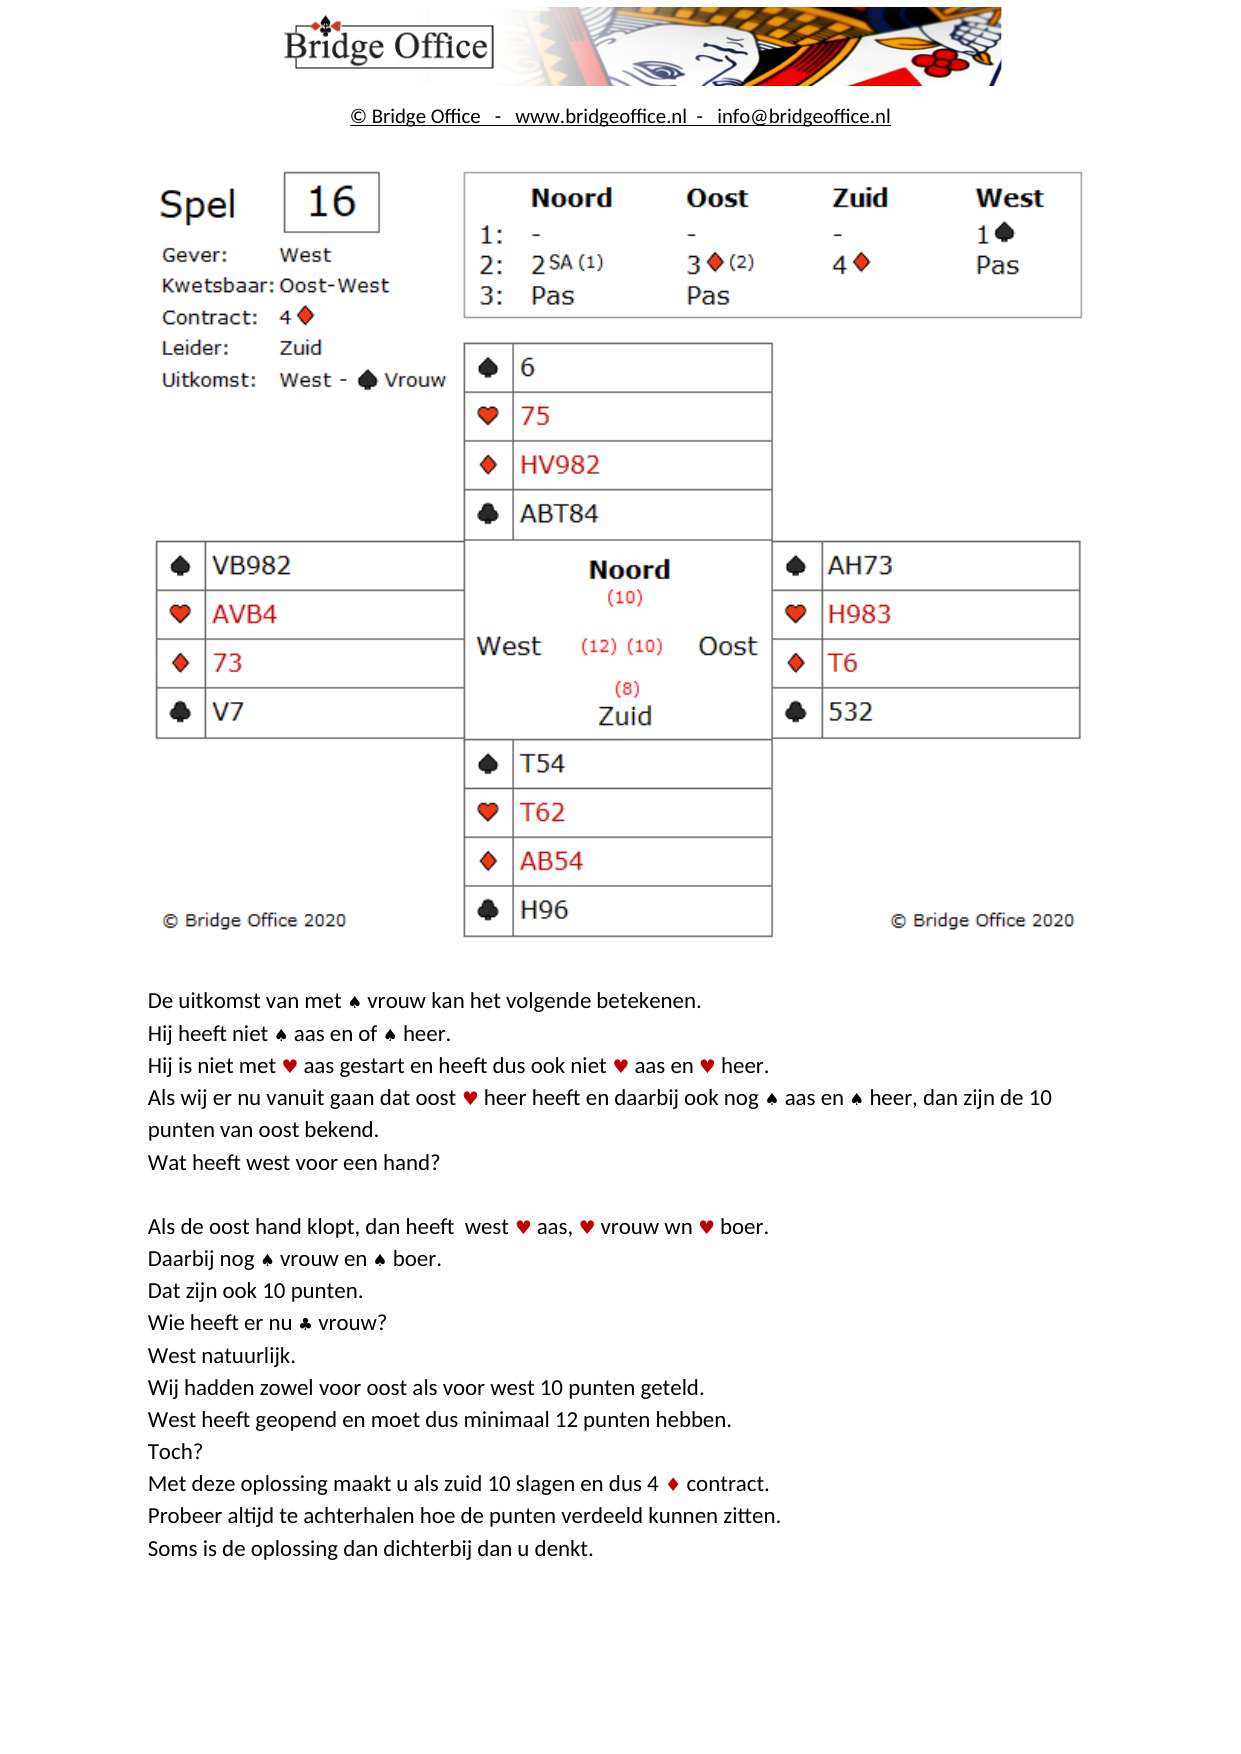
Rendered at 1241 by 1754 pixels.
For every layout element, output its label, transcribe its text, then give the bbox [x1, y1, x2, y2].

text De uitkomst van met ♠ vrouw kan het volgende betekenen. [148, 987, 1093, 1015]
picture [257, 7, 1001, 85]
text West natuurlijk. [148, 1341, 1093, 1369]
text West heeft geopend en moet dus minimaal 12 punten hebben. [148, 1405, 1093, 1433]
text Met deze oplossing maakt u als zuid 10 slagen en dus 4 ♦ contract. [148, 1469, 1093, 1497]
text Hij is niet met ♥ aas gestart en heeft dus ook niet ♥ aas en ♥ heer. [148, 1051, 1093, 1079]
text Wij hadden zowel voor oost als voor west 10 punten geteld. [148, 1373, 1093, 1401]
text Als wij er nu vanuit gaan dat oost ♥ heer heeft en daarbij ook nog ♠ aas en ♠ heer, dan zijn de 10 punten van oost bekend. [148, 1083, 1093, 1143]
text Daarbij nog ♠ vrouw en ♠ boer. [148, 1244, 1093, 1272]
text Soms is de oplossing dan dichterbij dan u denkt. [148, 1534, 1093, 1562]
text Als de oost hand klopt, dan heeft west ♥ aas, ♥ vrouw wn ♥ boer. [148, 1212, 1093, 1240]
text Hij heeft niet ♠ aas en of ♠ heer. [148, 1019, 1093, 1047]
text Wat heeft west voor een hand? [148, 1148, 1093, 1176]
text Dat zijn ook 10 punten. [148, 1276, 1093, 1304]
text Toch? [148, 1437, 1093, 1465]
picture [147, 160, 1093, 951]
text Wie heeft er nu ♣ vrouw? [148, 1308, 1093, 1337]
text Probeer altijd te achterhalen hoe de punten verdeeld kunnen zitten. [148, 1502, 1093, 1530]
